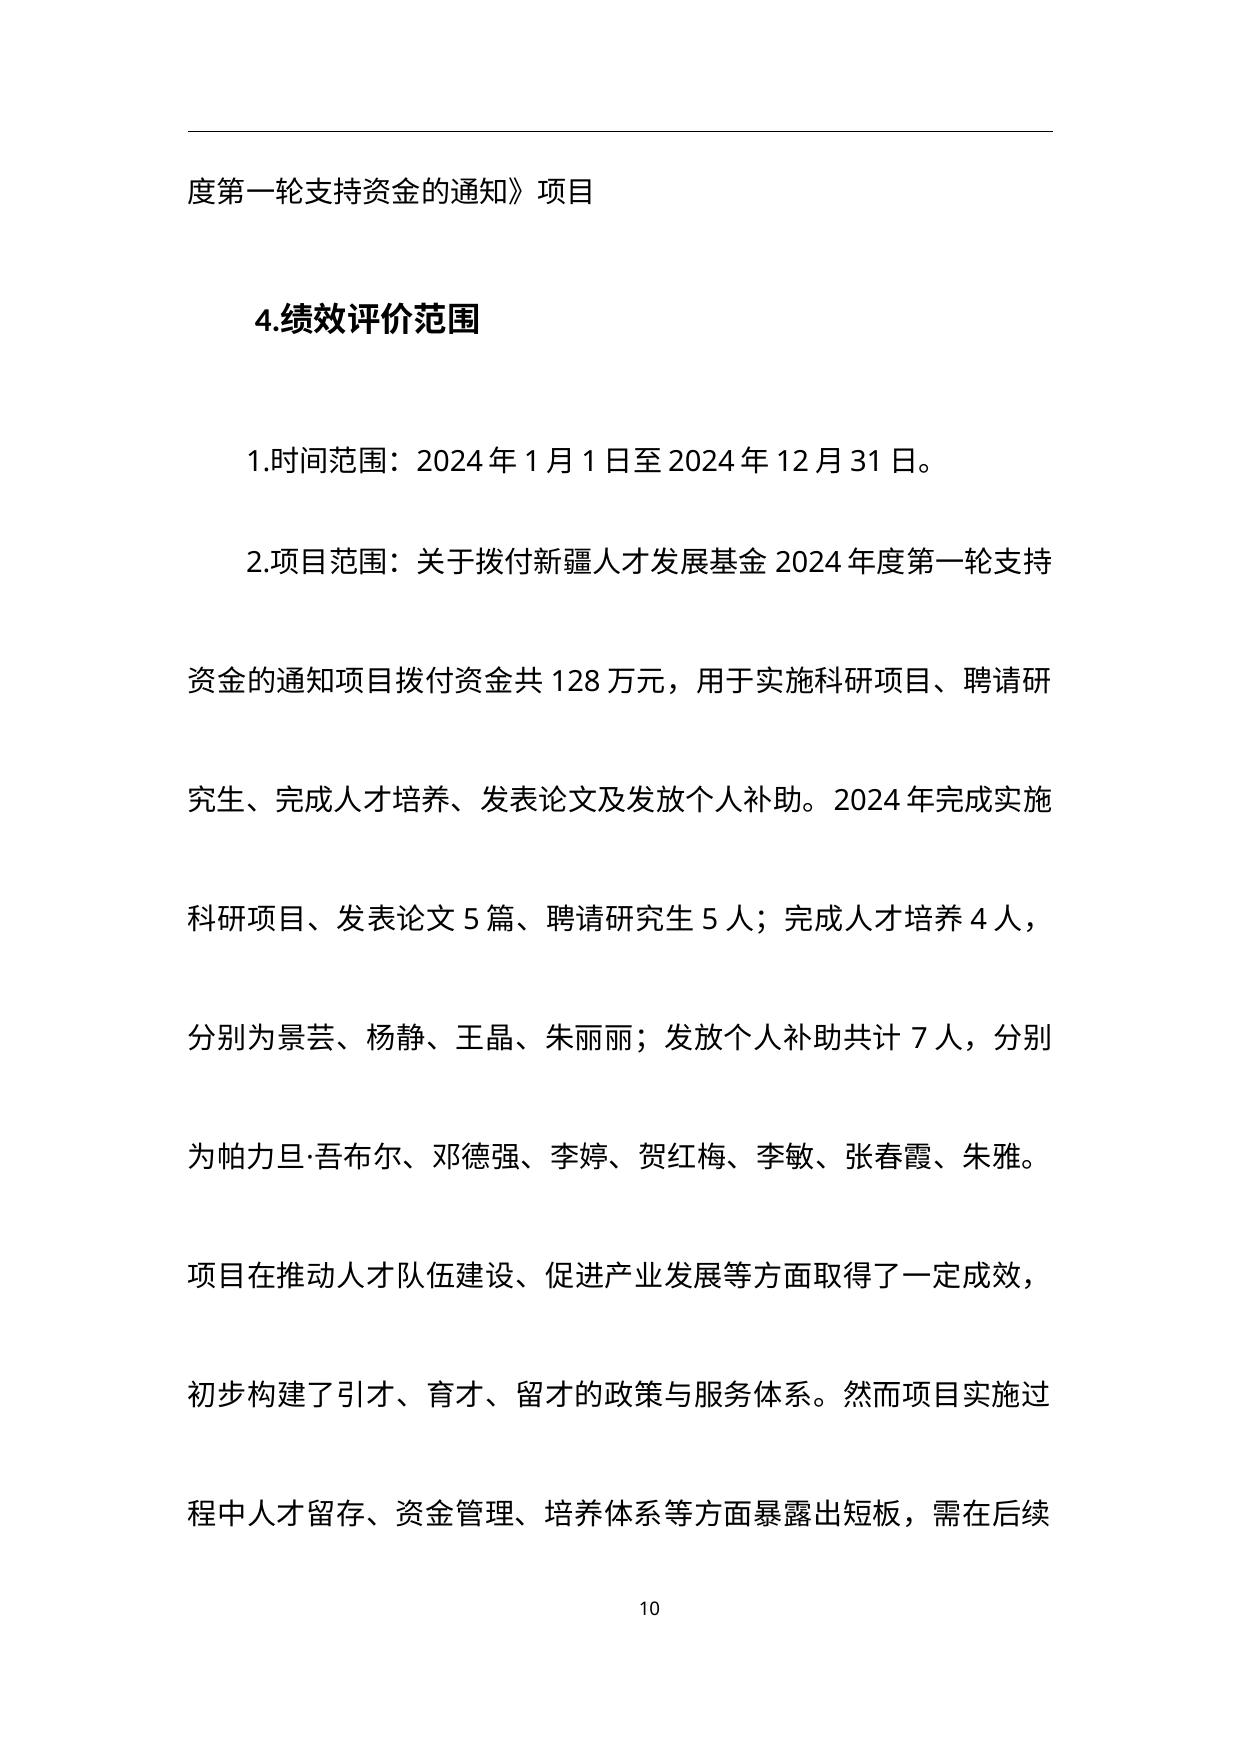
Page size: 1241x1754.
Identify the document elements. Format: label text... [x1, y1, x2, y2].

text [187, 150, 1053, 229]
subtitle 4.绩效评价范围 [187, 278, 1053, 357]
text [187, 520, 1053, 1552]
text 1.时间范围：2024年1月1日至2024年12月31日。 [187, 419, 1053, 498]
